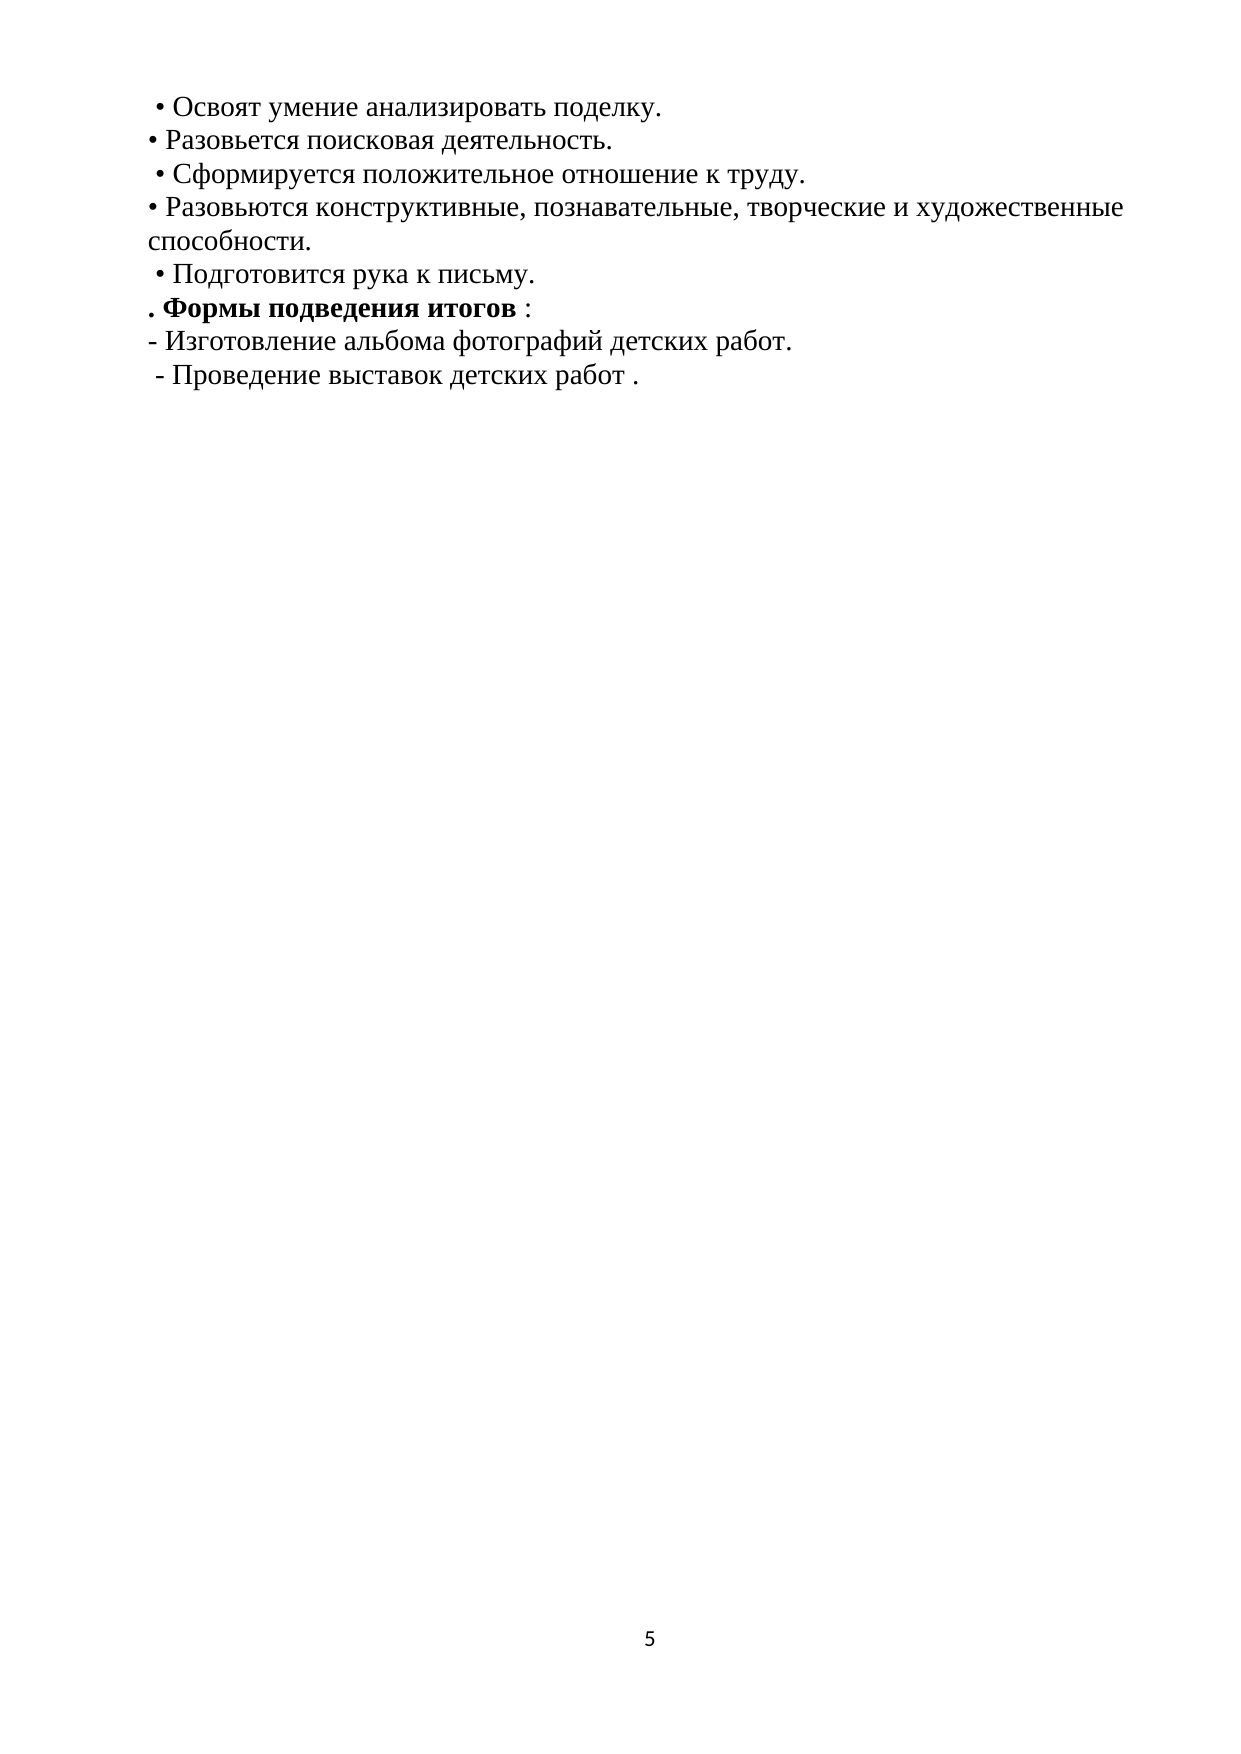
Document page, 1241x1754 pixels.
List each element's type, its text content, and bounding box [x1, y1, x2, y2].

text • Освоят умение анализировать поделку. [148, 89, 1152, 122]
text . Формы подведения итогов : [148, 290, 1152, 323]
text • Подготовится рука к письму. [148, 256, 1152, 290]
text • Разовьются конструктивные, познавательные, творческие и художественные способности. [148, 189, 1152, 256]
text - Проведение выставок детских работ . [148, 357, 1152, 391]
text • Разовьется поисковая деятельность. [148, 122, 1152, 156]
text • Сформируется положительное отношение к труду. [148, 156, 1152, 189]
text - Изготовление альбома фотографий детских работ. [148, 323, 1152, 357]
